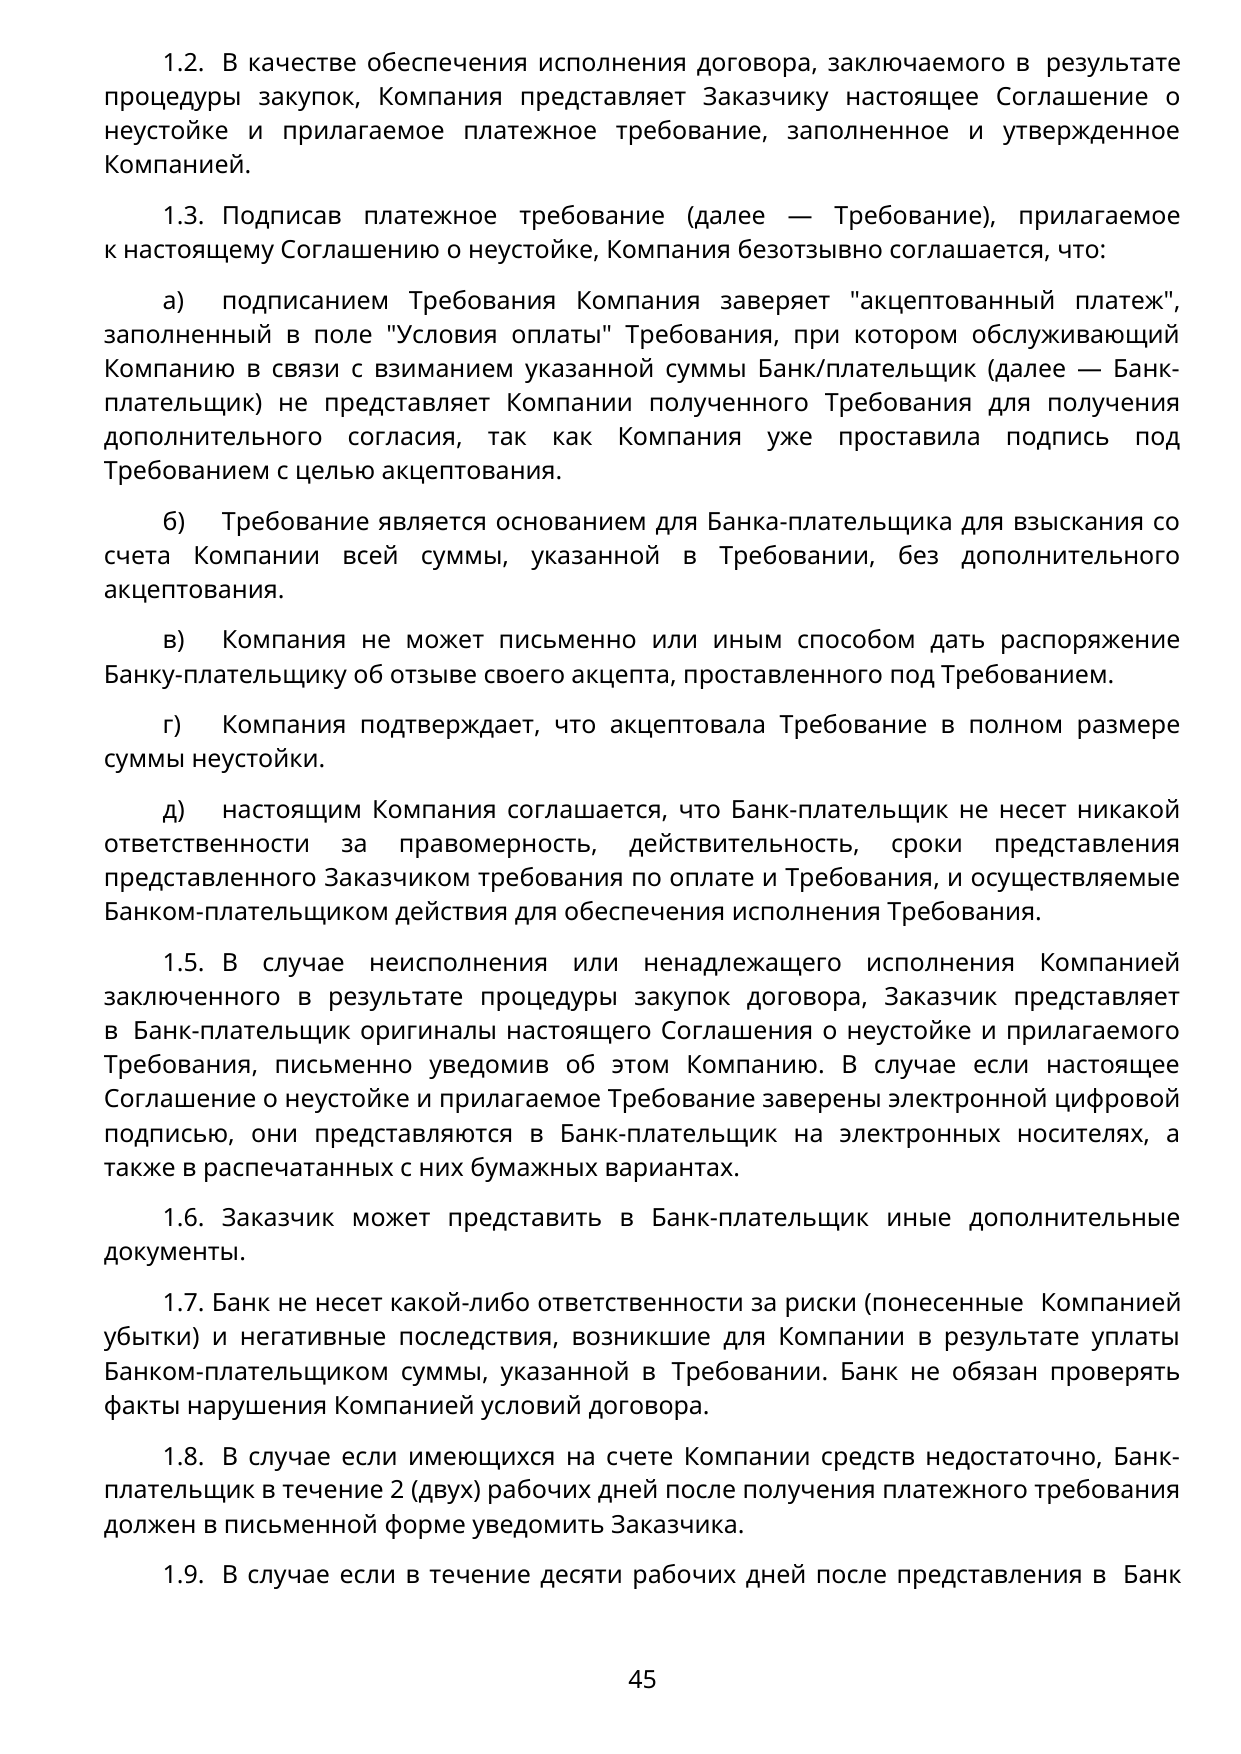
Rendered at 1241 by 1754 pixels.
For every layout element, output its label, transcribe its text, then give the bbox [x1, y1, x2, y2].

text 1.7. Банк не несет какой-либо ответственности за риски (понесенные Компанией убытки) и негативные последствия, возникшие для Компании в результате уплаты Банком-плательщиком суммы, указанной в Требовании. Банк не обязан проверять факты нарушения Компанией условий договора. [103, 1285, 1181, 1421]
text д) настоящим Компания соглашается, что Банк-плательщик не несет никакой ответственности за правомерность, действительность, сроки представления представленного Заказчиком требования по оплате и Требования, и осуществляемые Банком-плательщиком действия для обеспечения исполнения Требования. [103, 792, 1181, 928]
text 1.6. Заказчик может представить в Банк-плательщик иные дополнительные документы. [103, 1200, 1181, 1268]
text б) Требование является основанием для Банка-плательщика для взыскания со счета Компании всей суммы, указанной в Требовании, без дополнительного акцептования. [103, 503, 1181, 606]
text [103, 1557, 1181, 1591]
text г) Компания подтверждает, что акцептовала Требование в полном размере суммы неустойки. [103, 707, 1181, 775]
text а) подписанием Требования Компания заверяет "акцептованный платеж", заполненный в поле "Условия оплаты" Требования, при котором обслуживающий Компанию в связи с взиманием указанной суммы Банк/плательщик (далее — Банк-плательщик) не представляет Компании полученного Требования для получения дополнительного согласия, так как Компания уже проставила подпись под Требованием с целью акцептования. [103, 282, 1181, 487]
text 1.5. В случае неисполнения или ненадлежащего исполнения Компанией заключенного в результате процедуры закупок договора, Заказчик представляет в Банк-плательщик оригиналы настоящего Соглашения о неустойке и прилагаемого Требования, письменно уведомив об этом Компанию. В случае если настоящее Соглашение о неустойке и прилагаемое Требование заверены электронной цифровой подписью, они представляются в Банк-плательщик на электронных носителях, а также в распечатанных с них бумажных вариантах. [103, 945, 1181, 1183]
text 1.8. В случае если имеющихся на счете Компании средств недостаточно, Банк-плательщик в течение 2 (двух) рабочих дней после получения платежного требования должен в письменной форме уведомить Заказчика. [103, 1438, 1181, 1540]
text в) Компания не может письменно или иным способом дать распоряжение Банку-плательщику об отзыве своего акцепта, проставленного под Требованием. [103, 622, 1181, 690]
text 1.2. В качестве обеспечения исполнения договора, заключаемого в результате процедуры закупок, Компания представляет Заказчику настоящее Соглашение о неустойке и прилагаемое платежное требование, заполненное и утвержденное Компанией. [103, 44, 1181, 181]
text 1.3. Подписав платежное требование (далее — Требование), прилагаемое к настоящему Соглашению о неустойке, Компания безотзывно соглашается, что: [103, 197, 1181, 266]
